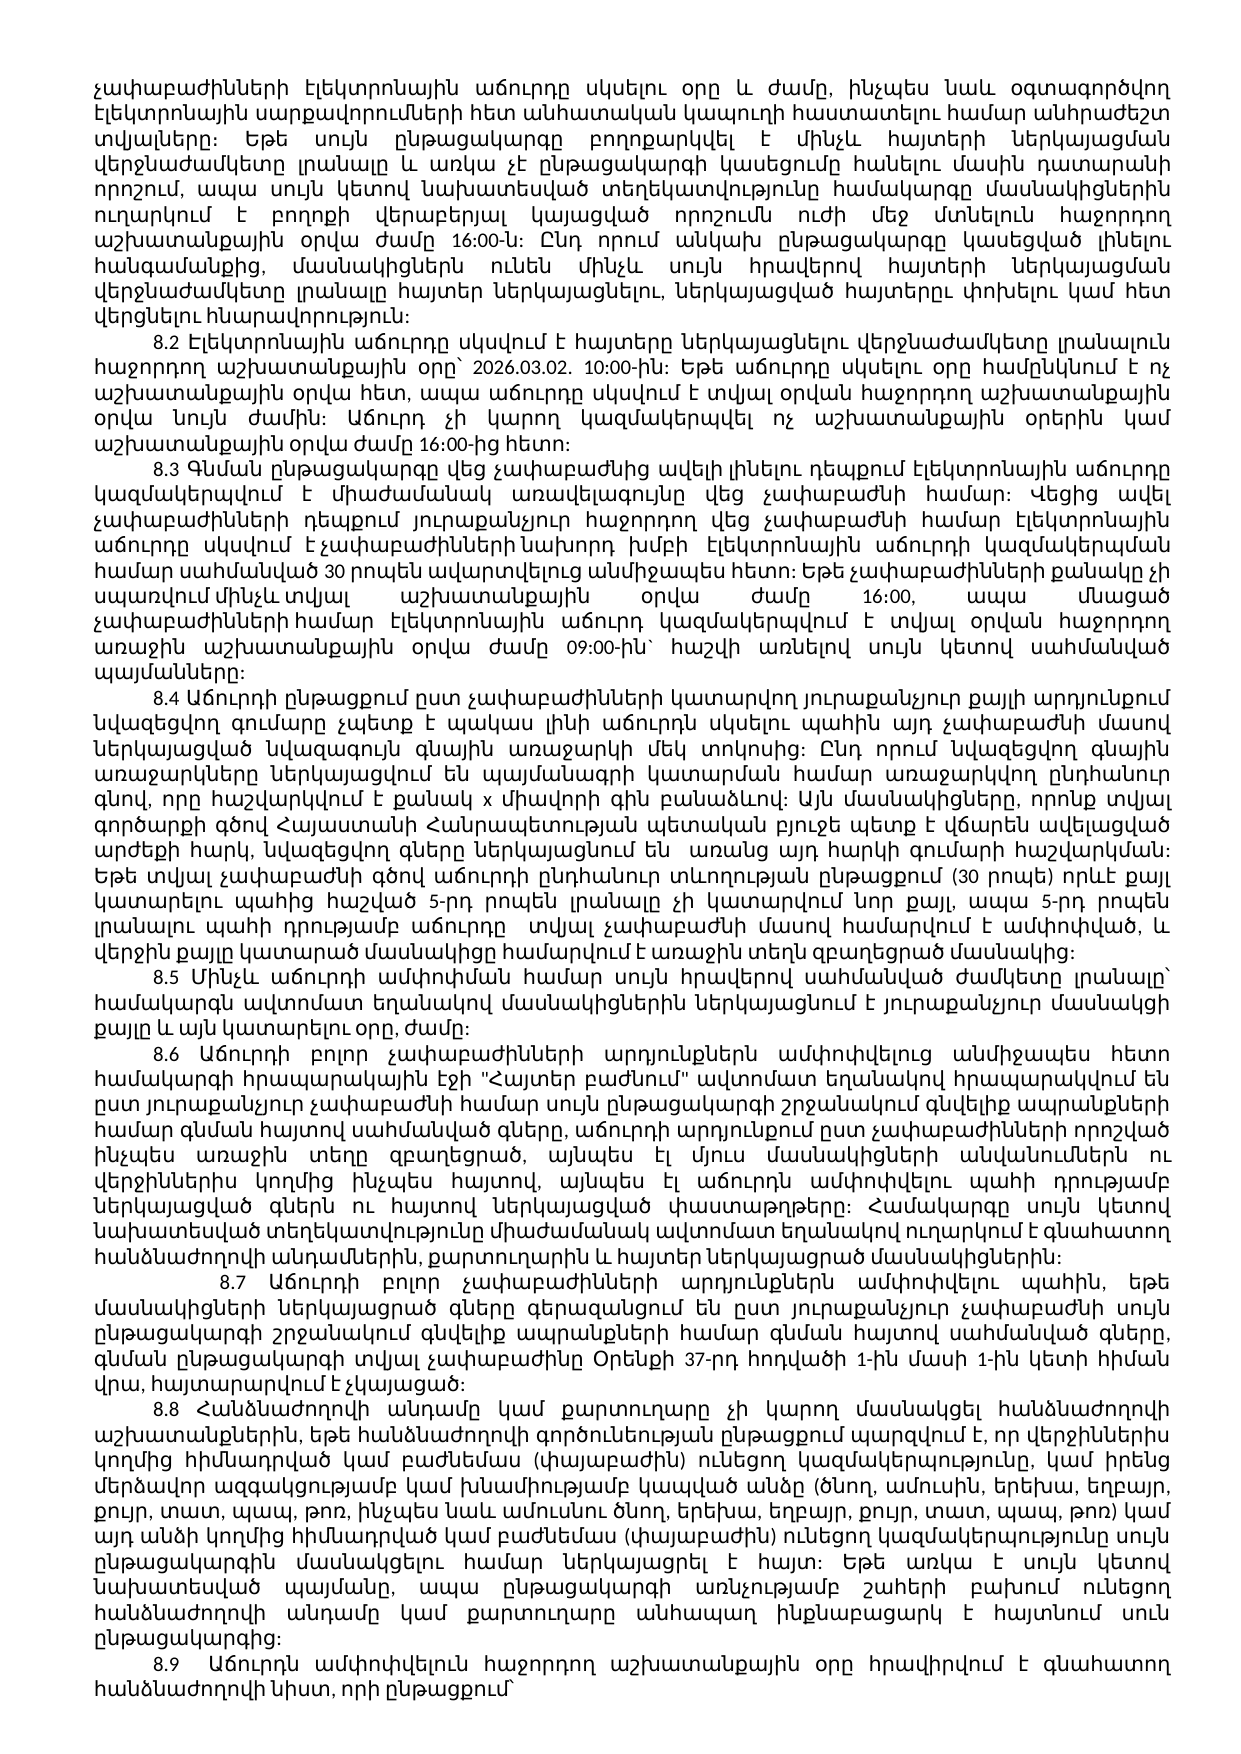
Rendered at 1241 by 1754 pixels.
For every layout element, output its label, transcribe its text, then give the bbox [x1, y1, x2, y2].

text 8.6 Աճուրդի բոլոր չափաբաժինների արդյունքներն ամփոփվելուց անմիջապես հետո համակարգի հրապարակային էջի "Հայտեր բաժնում" ավտոմատ եղանակով հրապարակվում են ըստ յուրաքանչյուր չափաբաժնի համար սույն ընթացակարգի շրջանակում գնվելիք ապրանքների համար գնման հայտով սահմանված գները, աճուրդի արդյունքում ըստ չափաբաժինների որոշված ինչպես առաջին տեղը զբաղեցրած, այնպես էլ մյուս մասնակիցների անվանումներն ու վերջիններիս կողմից ինչպես հայտով, այնպես էլ աճուրդն ամփոփվելու պահի դրությամբ ներկայացված գներն ու հայտով ներկայացված փաստաթղթերը: Համակարգը սույն կետով նախատեսված տեղեկատվությունը միաժամանակ ավտոմատ եղանակով ուղարկում է գնահատող հանձնաժողովի անդամներին, քարտուղարին և հայտեր ներկայացրած մասնակիցներին: [94, 1041, 1171, 1269]
text 8.8 Հանձնաժողովի անդամը կամ քարտուղարը չի կարող մասնակցել հանձնաժողովի աշխատանքներին, եթե հանձնաժողովի գործունեության ընթացքում պարզվում է, որ վերջիններիս կողմից հիմնադրված կամ բաժնեմաս (փայաբաժին) ունեցող կազմակերպությունը, կամ իրենց մերձավոր ազգակցությամբ կամ խնամիությամբ կապված անձը (ծնող, ամուսին, երեխա, եղբայր, քույր, տատ, պապ, թոռ, ինչպես նաև ամուսնու ծնող, երեխա, եղբայր, քույր, տատ, պապ, թոռ) կամ այդ անձի կողմից հիմնադրված կամ բաժնեմաս (փայաբաժին) ունեցող կազմակերպությունը սույն ընթացակարգին մասնակցելու համար ներկայացրել է հայտ: Եթե առկա է սույն կետով նախատեսված պայմանը, ապա ընթացակարգի առնչությամբ շահերի բախում ունեցող հանձնաժողովի անդամը կամ քարտուղարը անհապաղ ինքնաբացարկ է հայտնում սուն ընթացակարգից: [94, 1397, 1171, 1651]
text 8.2 Էլեկտրոնային աճուրդը սկսվում է հայտերը ներկայացնելու վերջնաժամկետը լրանալուն հաջորդող աշխատանքային օրը՝ 2026.03.02. 10:00 -ին: Եթե աճուրդը սկսելու օրը համընկնում է ոչ աշխատանքային օրվա հետ, ապա աճուրդը սկսվում է տվյալ օրվան հաջորդող աշխատանքային օրվա նույն ժամին: Աճուրդ չի կարող կազմակերպվել ոչ աշխատանքային օրերին կամ աշխատանքային օրվա ժամը 16։00-ից հետո: [94, 329, 1171, 456]
text 8.4 Աճուրդի ընթացքում ըստ չափաբաժինների կատարվող յուրաքանչյուր քայլի արդյունքում նվազեցվող գումարը չպետք է պակաս լինի աճուրդն սկսելու պահին այդ չափաբաժնի մասով ներկայացված նվազագույն գնային առաջարկի մեկ տոկոսից: Ընդ որում նվազեցվող գնային առաջարկները ներկայացվում են պայմանագրի կատարման համար առաջարկվող ընդհանուր գնով, որը հաշվարկվում է քանակ x միավորի գին բանաձևով: Այն մասնակիցները, որոնք տվյալ գործարքի գծով Հայաստանի Հանրապետության պետական բյուջե պետք է վճարեն ավելացված արժեքի հարկ, նվազեցվող գները ներկայացնում են առանց այդ հարկի գումարի հաշվարկման: Եթե տվյալ չափաբաժնի գծով աճուրդի ընդհանուր տևողության ընթացքում (30 րոպե) որևէ քայլ կատարելու պահից հաշված 5-րդ րոպեն լրանալը չի կատարվում նոր քայլ, ապա 5-րդ րոպեն լրանալու պահի դրությամբ աճուրդը տվյալ չափաբաժնի մասով համարվում է ամփոփված, և վերջին քայլը կատարած մասնակիցը համարվում է առաջին տեղն զբաղեցրած մասնակից: [94, 685, 1171, 964]
text 8.7 Աճուրդի բոլոր չափաբաժինների արդյունքներն ամփոփվելու պահին, եթե մասնակիցների ներկայացրած գները գերազանցում են ըստ յուրաքանչյուր չափաբաժնի սույն ընթացակարգի շրջանակում գնվելիք ապրանքների համար գնման հայտով սահմանված գները, գնման ընթացակարգի տվյալ չափաբաժինը Օրենքի 37-րդ հոդվածի 1-ին մասի 1-ին կետի հիման վրա, հայտարարվում է չկայացած: [94, 1269, 1171, 1397]
text 8.9 Աճուրդն ամփոփվելուն հաջորդող աշխատանքային օրը հրավիրվում է գնահատող հանձնաժողովի նիստ, որի ընթացքում՝ [94, 1651, 1171, 1702]
text 8.3 Գնման ընթացակարգը վեց չափաբաժնից ավելի լինելու դեպքում էլեկտրոնային աճուրդը կազմակերպվում է միաժամանակ առավելագույնը վեց չափաբաժնի համար: Վեցից ավել չափաբաժինների դեպքում յուրաքանչյուր հաջորդող վեց չափաբաժնի համար էլեկտրոնային աճուրդը սկսվում է չափաբաժինների նախորդ խմբի էլեկտրոնային աճուրդի կազմակերպման համար սահմանված 30 րոպեն ավարտվելուց անմիջապես հետո: Եթե չափաբաժինների քանակը չի սպառվում մինչև տվյալ աշխատանքային օրվա ժամը 16։00, ապա մնացած չափաբաժինների համար էլեկտրոնային աճուրդ կազմակերպվում է տվյալ օրվան հաջորդող առաջին աշխատանքային օրվա ժամը 09:00-ին` հաշվի առնելով սույն կետով սահմանված պայմանները: [94, 456, 1171, 685]
text 8.5 Մինչև աճուրդի ամփոփման համար սույն հրավերով սահմանված ժամկետը լրանալը՝ համակարգն ավտոմատ եղանակով մասնակիցներին ներկայացնում է յուրաքանչյուր մասնակցի քայլը և այն կատարելու օրը, ժամը: [94, 964, 1171, 1041]
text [94, 75, 1171, 329]
